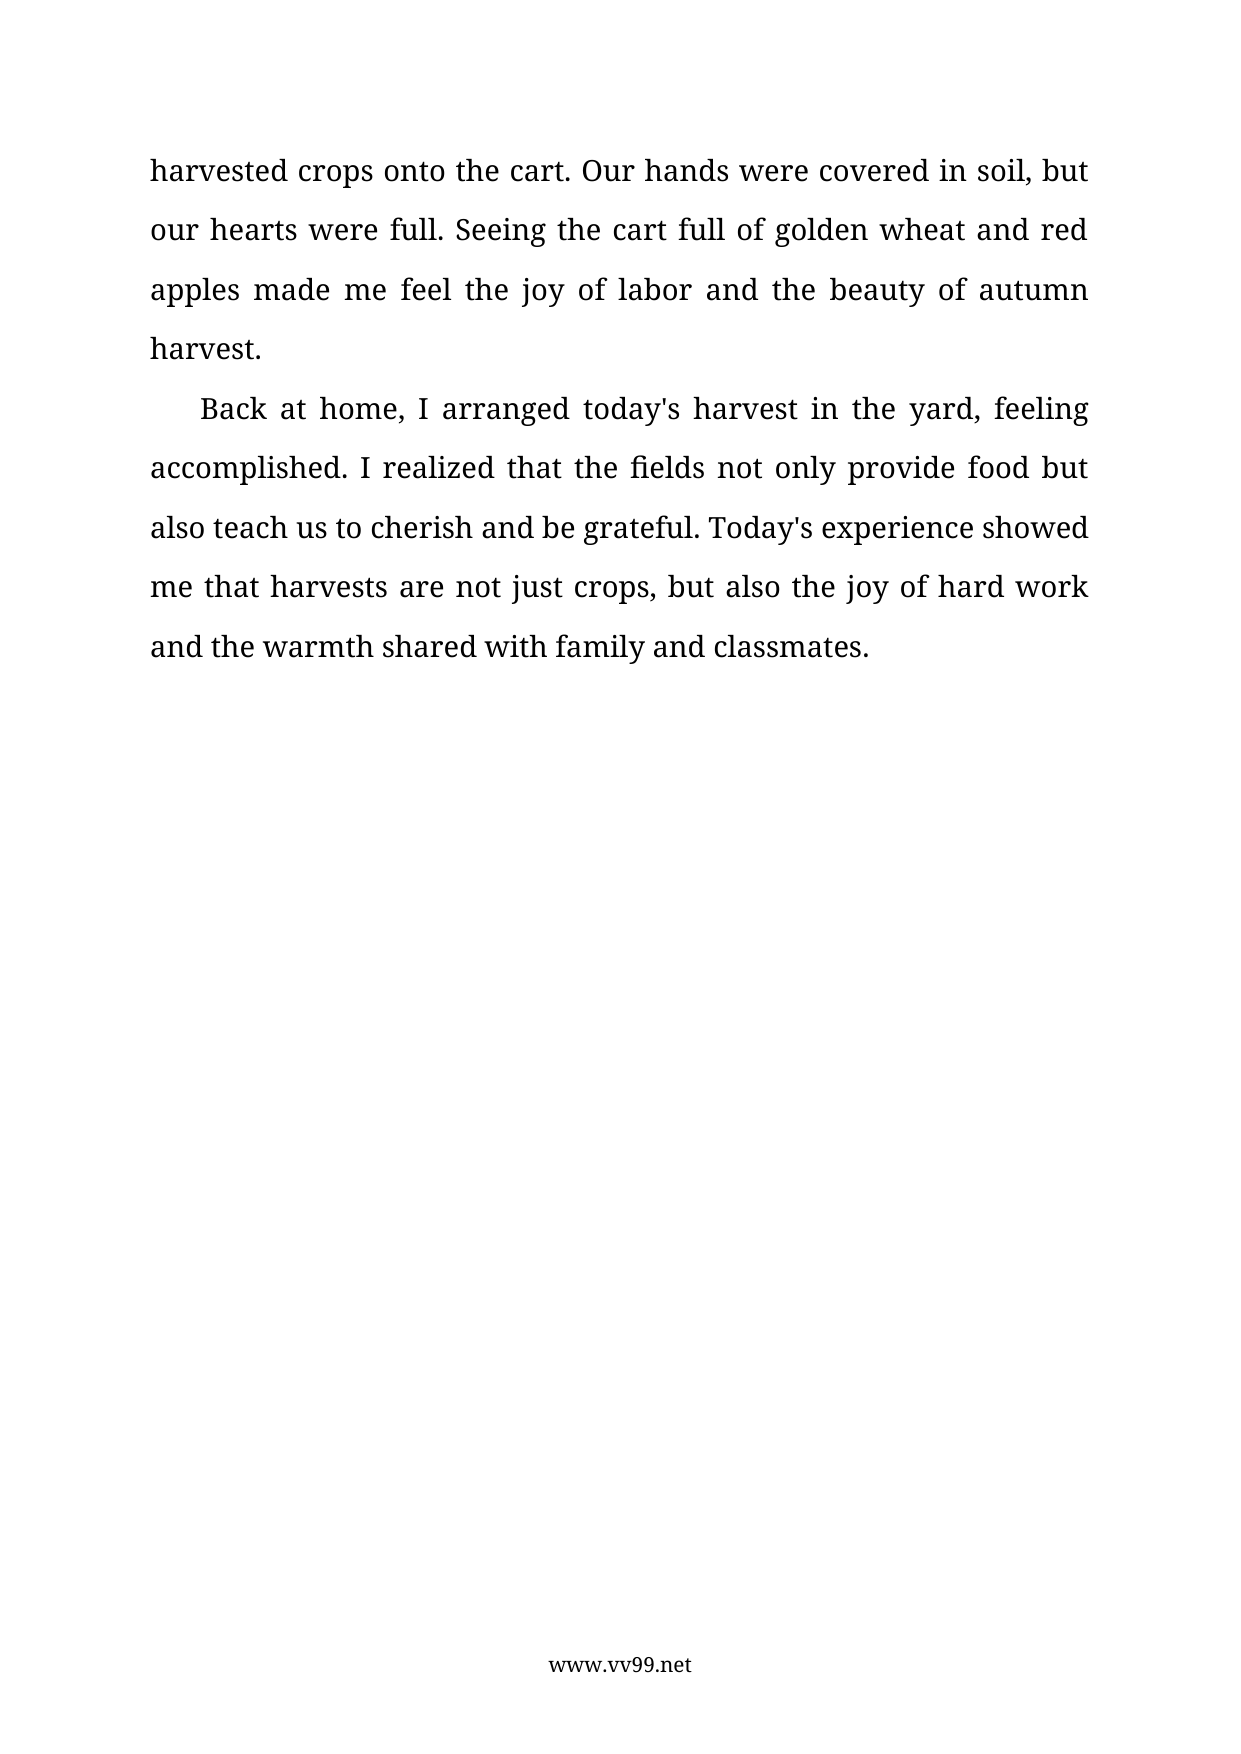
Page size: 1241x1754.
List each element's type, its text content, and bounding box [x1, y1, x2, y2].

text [150, 150, 1090, 368]
text Back at home, I arranged today's harvest in the yard, feeling accomplished. I realized that the fields not only provide food but also teach us to cherish and be grateful. Today's experience showed me that harvests are not just crops, but also the joy of hard work and the warmth shared with family and classmates. [150, 388, 1090, 666]
